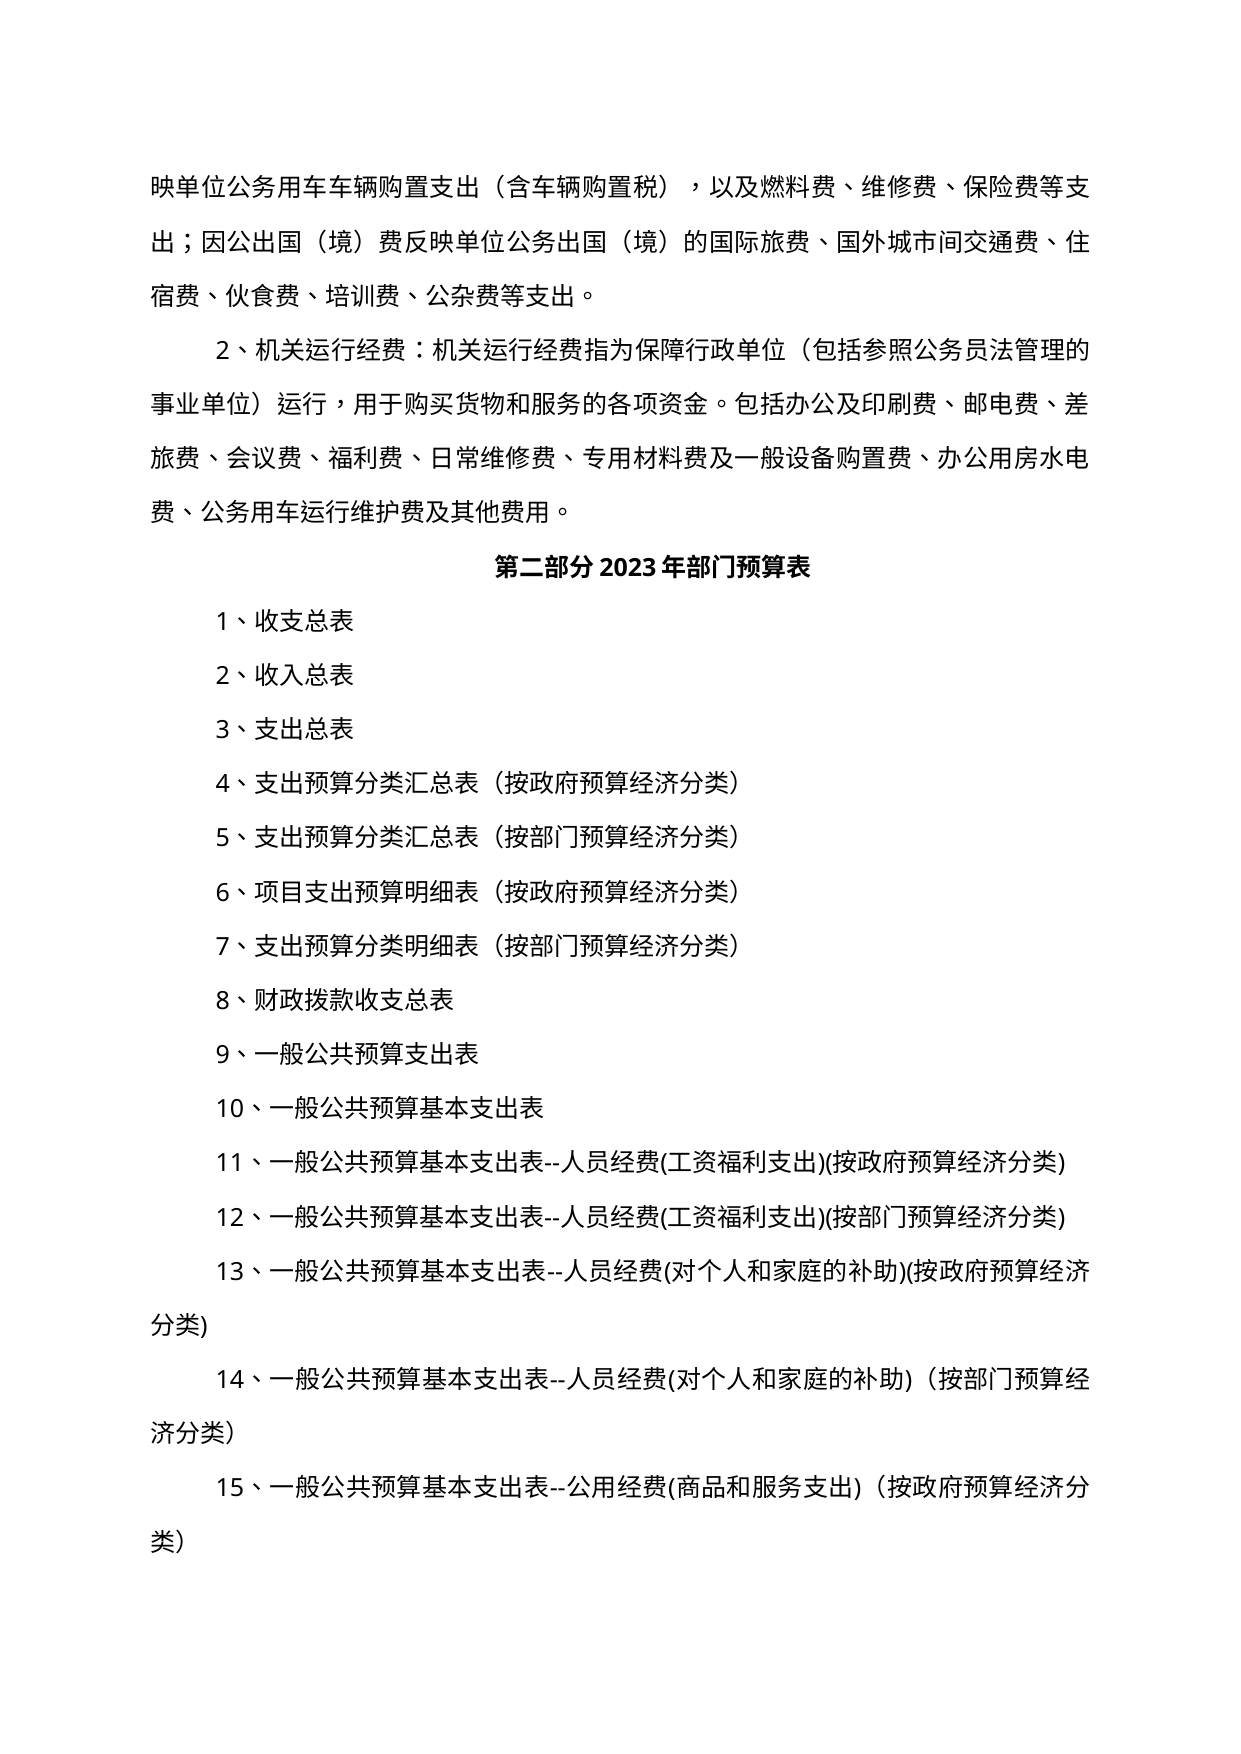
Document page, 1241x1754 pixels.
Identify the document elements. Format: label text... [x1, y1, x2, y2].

text 4、支出预算分类汇总表（按政府预算经济分类） [150, 746, 1090, 800]
text 15、一般公共预算基本支出表--公用经费(商品和服务支出)（按政府预算经济分类） [150, 1450, 1090, 1558]
text 14、一般公共预算基本支出表--人员经费(对个人和家庭的补助)（按部门预算经济分类） [150, 1342, 1090, 1450]
text 1、收支总表 [150, 583, 1090, 637]
text 10、一般公共预算基本支出表 [150, 1071, 1090, 1125]
text 9、一般公共预算支出表 [150, 1017, 1090, 1071]
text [150, 150, 1090, 312]
text 5、支出预算分类汇总表（按部门预算经济分类） [150, 800, 1090, 854]
text 第二部分2023年部门预算表 [150, 529, 1090, 583]
text 6、项目支出预算明细表（按政府预算经济分类） [150, 854, 1090, 908]
text 13、一般公共预算基本支出表--人员经费(对个人和家庭的补助)(按政府预算经济分类) [150, 1233, 1090, 1342]
text 11、一般公共预算基本支出表--人员经费(工资福利支出)(按政府预算经济分类) [150, 1125, 1090, 1179]
text 12、一般公共预算基本支出表--人员经费(工资福利支出)(按部门预算经济分类) [150, 1179, 1090, 1233]
text 3、支出总表 [150, 692, 1090, 746]
text 7、支出预算分类明细表（按部门预算经济分类） [150, 908, 1090, 962]
text 8、财政拨款收支总表 [150, 962, 1090, 1017]
text 2、机关运行经费：机关运行经费指为保障行政单位（包括参照公务员法管理的事业单位）运行，用于购买货物和服务的各项资金。包括办公及印刷费、邮电费、差旅费、会议费、福利费、日常维修费、专用材料费及一般设备购置费、办公用房水电费、公务用车运行维护费及其他费用。 [150, 312, 1090, 529]
text 2、收入总表 [150, 637, 1090, 692]
